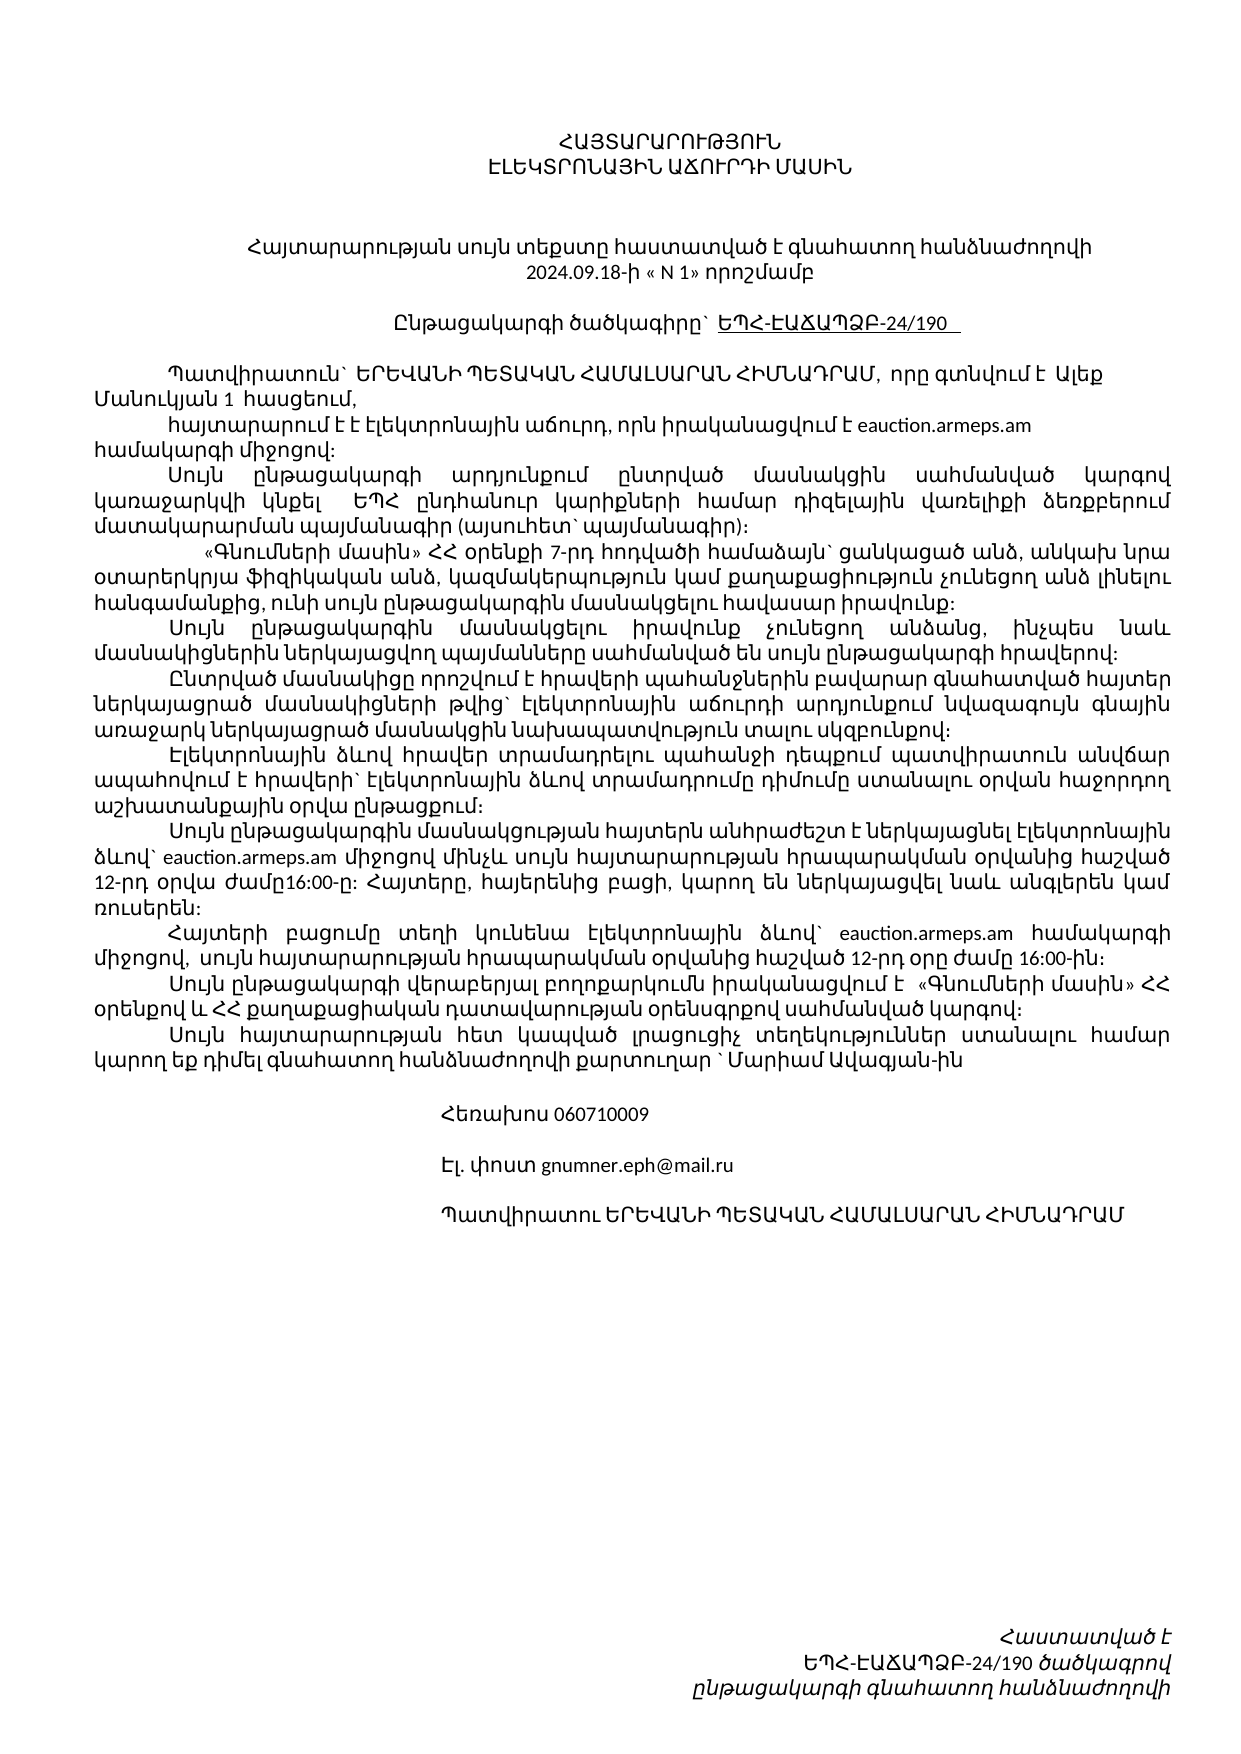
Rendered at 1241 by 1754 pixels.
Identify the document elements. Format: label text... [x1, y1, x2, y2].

text Էլ. փոստ gnumner.eph@mail.ru [94, 1152, 1171, 1177]
text ՀԱՅՏԱՐԱՐՈՒԹՅՈՒՆ [94, 129, 1171, 154]
text Ընտրված մասնակիցը որոշվում է հրավերի պահանջներին բավարար գնահատված հայտեր ներկայացրած մասնակիցների թվից` էլեկտրոնային աճուրդի արդյունքում նվազագույն գնային առաջարկ ներկայացրած մասնակցին նախապատվություն տալու սկզբունքով։ [94, 666, 1171, 742]
text ԷԼԵԿՏՐՈՆԱՅԻՆ ԱՃՈՒՐԴԻ ՄԱՍԻՆ [94, 154, 1171, 180]
text ԵՊՀ-ԷԱՃԱՊՁԲ-24/190 ծածկագրով [94, 1650, 1171, 1675]
text Սույն ընթացակարգի արդյունքում ընտրված մասնակցին սահմանված կարգով կառաջարկվի կնքել ԵՊՀ ընդհանուր կարիքների համար դիզելային վառելիքի ձեռքբերում մատակարարման պայմանագիր (այսուհետ` պայմանագիր)։ [94, 463, 1171, 539]
text 2024.09.18 -ի « N 1» որոշմամբ [94, 259, 1171, 285]
text Սույն հայտարարության հետ կապված լրացուցիչ տեղեկություններ ստանալու համար կարող եք դիմել գնահատող հանձնաժողովի քարտուղար ` Մարիամ Ավագյան-ին [94, 1022, 1171, 1073]
text Հայտարարության սույն տեքստը հաստատված է գնահատող հանձնաժողովի [94, 234, 1171, 259]
text Պատվիրատու ԵՐԵՎԱՆԻ ՊԵՏԱԿԱՆ ՀԱՄԱԼՍԱՐԱՆ ՀԻՄՆԱԴՐԱՄ [94, 1203, 1171, 1228]
text Սույն ընթացակարգի վերաբերյալ բողոքարկումն իրականացվում է «Գնումների մասին» ՀՀ օրենքով և ՀՀ քաղաքացիական դատավարության օրենսգրքով սահմանված կարգով։ [94, 971, 1171, 1022]
text Հայտերի բացումը տեղի կունենա էլեկտրոնային ձևով` eauction.armeps.am համակարգի միջոցով, սույն հայտարարության հրապարակման օրվանից հաշված 12-րդ օրը ժամը 16:00-ին։ [94, 920, 1171, 971]
text Հաստատված է [94, 1624, 1171, 1650]
text «Գնումների մասին» ՀՀ օրենքի 7-րդ հոդվածի համաձայն` ցանկացած անձ, անկախ նրա օտարերկրյա ֆիզիկական անձ, կազմակերպություն կամ քաղաքացիություն չունեցող անձ լինելու հանգամանքից, ունի սույն ընթացակարգին մասնակցելու հավասար իրավունք: [94, 539, 1171, 615]
text հայտարարում է է էլեկտրոնային աճուրդ, որն իրականացվում է eauction.armeps.am համակարգի միջոցով: [94, 412, 1171, 463]
text Սույն ընթացակարգին մասնակցելու իրավունք չունեցող անձանց, ինչպես նաև մասնակիցներին ներկայացվող պայմանները սահմանված են սույն ընթացակարգի հրավերով: [94, 615, 1171, 666]
text Սույն ընթացակարգին մասնակցության հայտերն անհրաժեշտ է ներկայացնել էլեկտրոնային ձևով` eauction.armeps.am միջոցով մինչև սույն հայտարարության հրապարակման օրվանից հաշված 12-րդ օրվա ժամը16:00-ը: Հայտերը, հայերենից բացի, կարող են ներկայացվել նաև անգլերեն կամ ռուսերեն: [94, 818, 1171, 920]
text ընթացակարգի գնահատող հանձնաժողովի [94, 1675, 1171, 1701]
text Էլեկտրոնային ձևով հրավեր տրամադրելու պահանջի դեպքում պատվիրատուն անվճար ապահովում է հրավերի` էլեկտրոնային ձևով տրամադրումը դիմումը ստանալու օրվան հաջորդող աշխատանքային օրվա ընթացքում։ [94, 742, 1171, 818]
text Ընթացակարգի ծածկագիրը` ԵՊՀ-ԷԱՃԱՊՁԲ-24/190 [94, 310, 1171, 336]
text Հեռախոս 060710009 [94, 1101, 1171, 1126]
text Պատվիրատուն` ԵՐԵՎԱՆԻ ՊԵՏԱԿԱՆ ՀԱՄԱԼՍԱՐԱՆ ՀԻՄՆԱԴՐԱՄ, որը գտնվում է Ալեք Մանուկյան 1 հասցեում, [94, 361, 1171, 412]
